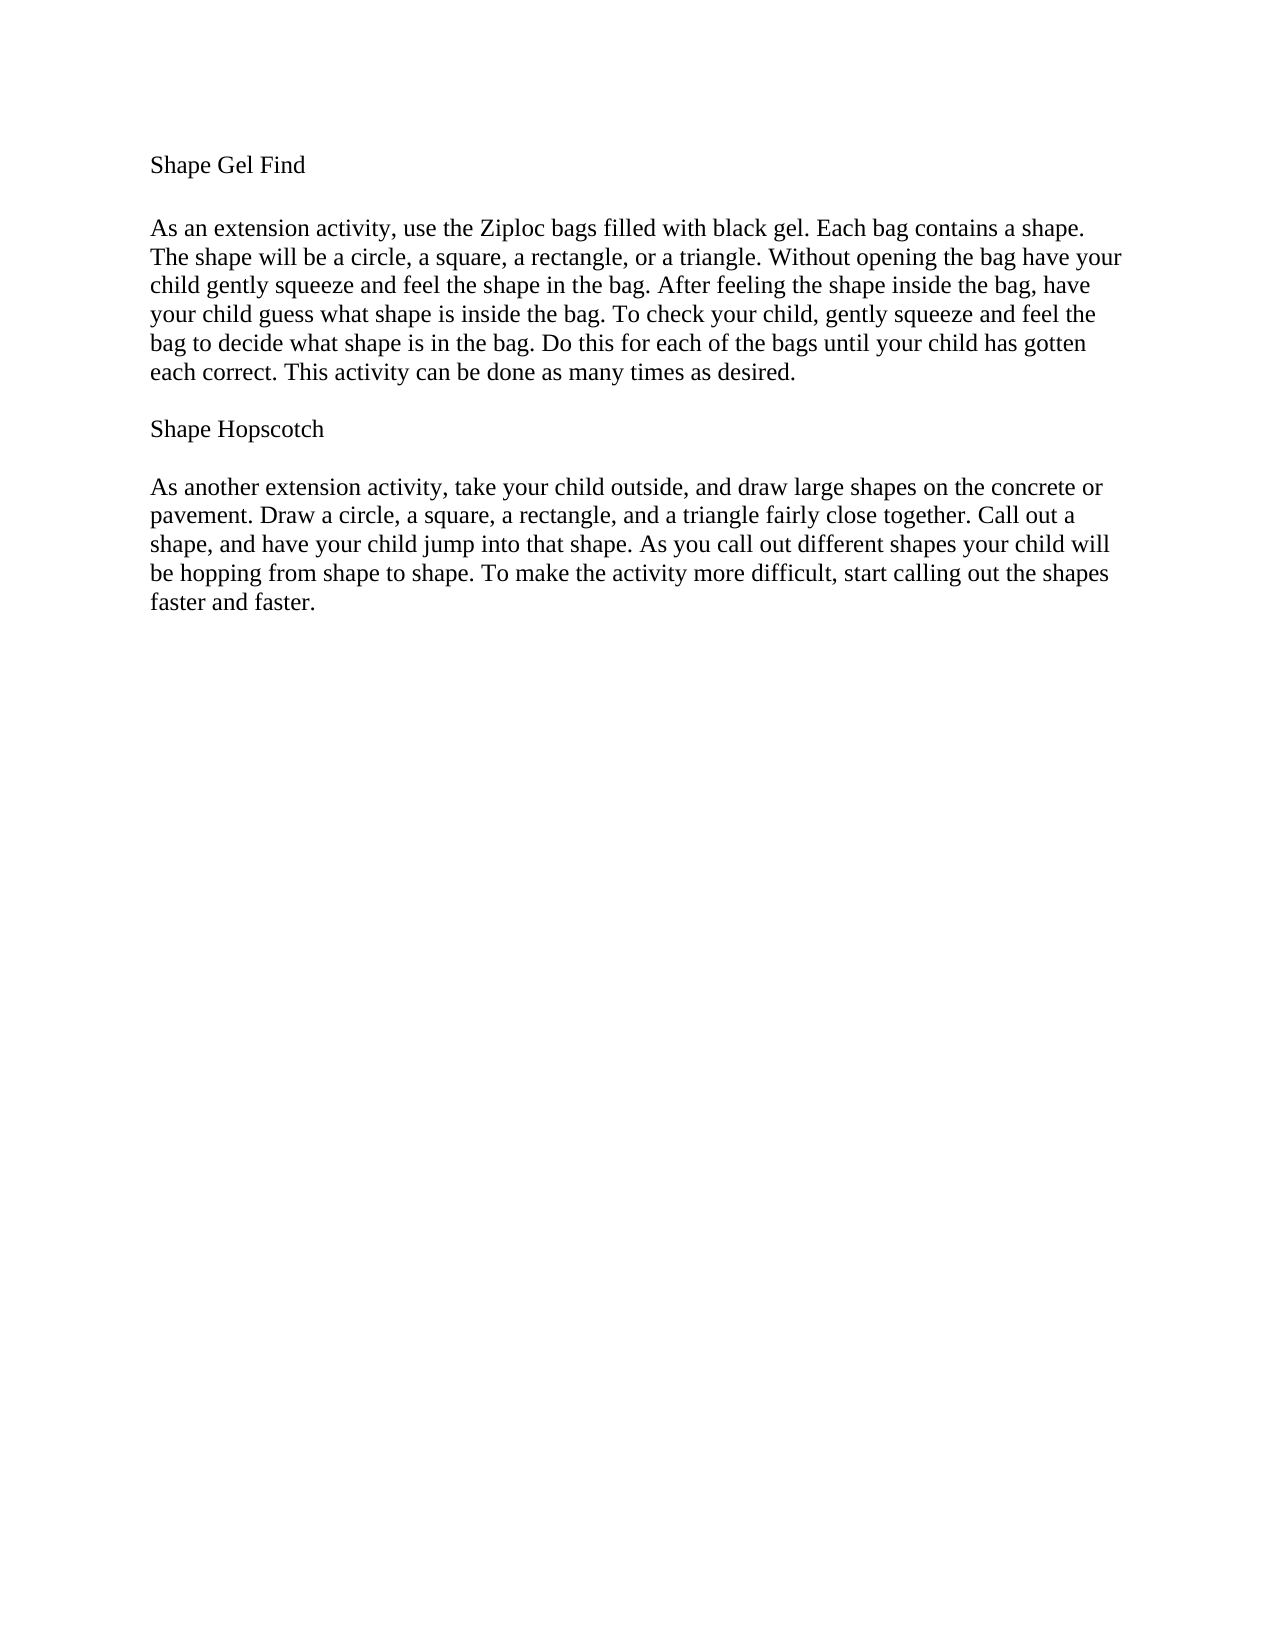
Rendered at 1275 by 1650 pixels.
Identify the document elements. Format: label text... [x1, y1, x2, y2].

text As an extension activity, use the Ziploc bags filled with black gel. Each bag contains a shape. The shape will be a circle, a square, a rectangle, or a triangle. Without opening the bag have your child gently squeeze and feel the shape in the bag. After feeling the shape inside the bag, have your child guess what shape is inside the bag. To check your child, gently squeeze and feel the bag to decide what shape is in the bag. Do this for each of the bags until your child has gotten each correct. This activity can be done as many times as desired. [150, 213, 1125, 385]
text Shape Gel Find [150, 150, 1125, 179]
text Shape Hopscotch [150, 414, 1125, 443]
text As another extension activity, take your child outside, and draw large shapes on the concrete or pavement. Draw a circle, a square, a rectangle, and a triangle fairly close together. Call out a shape, and have your child jump into that shape. As you call out different shapes your child will be hopping from shape to shape. To make the activity more difficult, start calling out the shapes faster and faster. [150, 472, 1125, 615]
